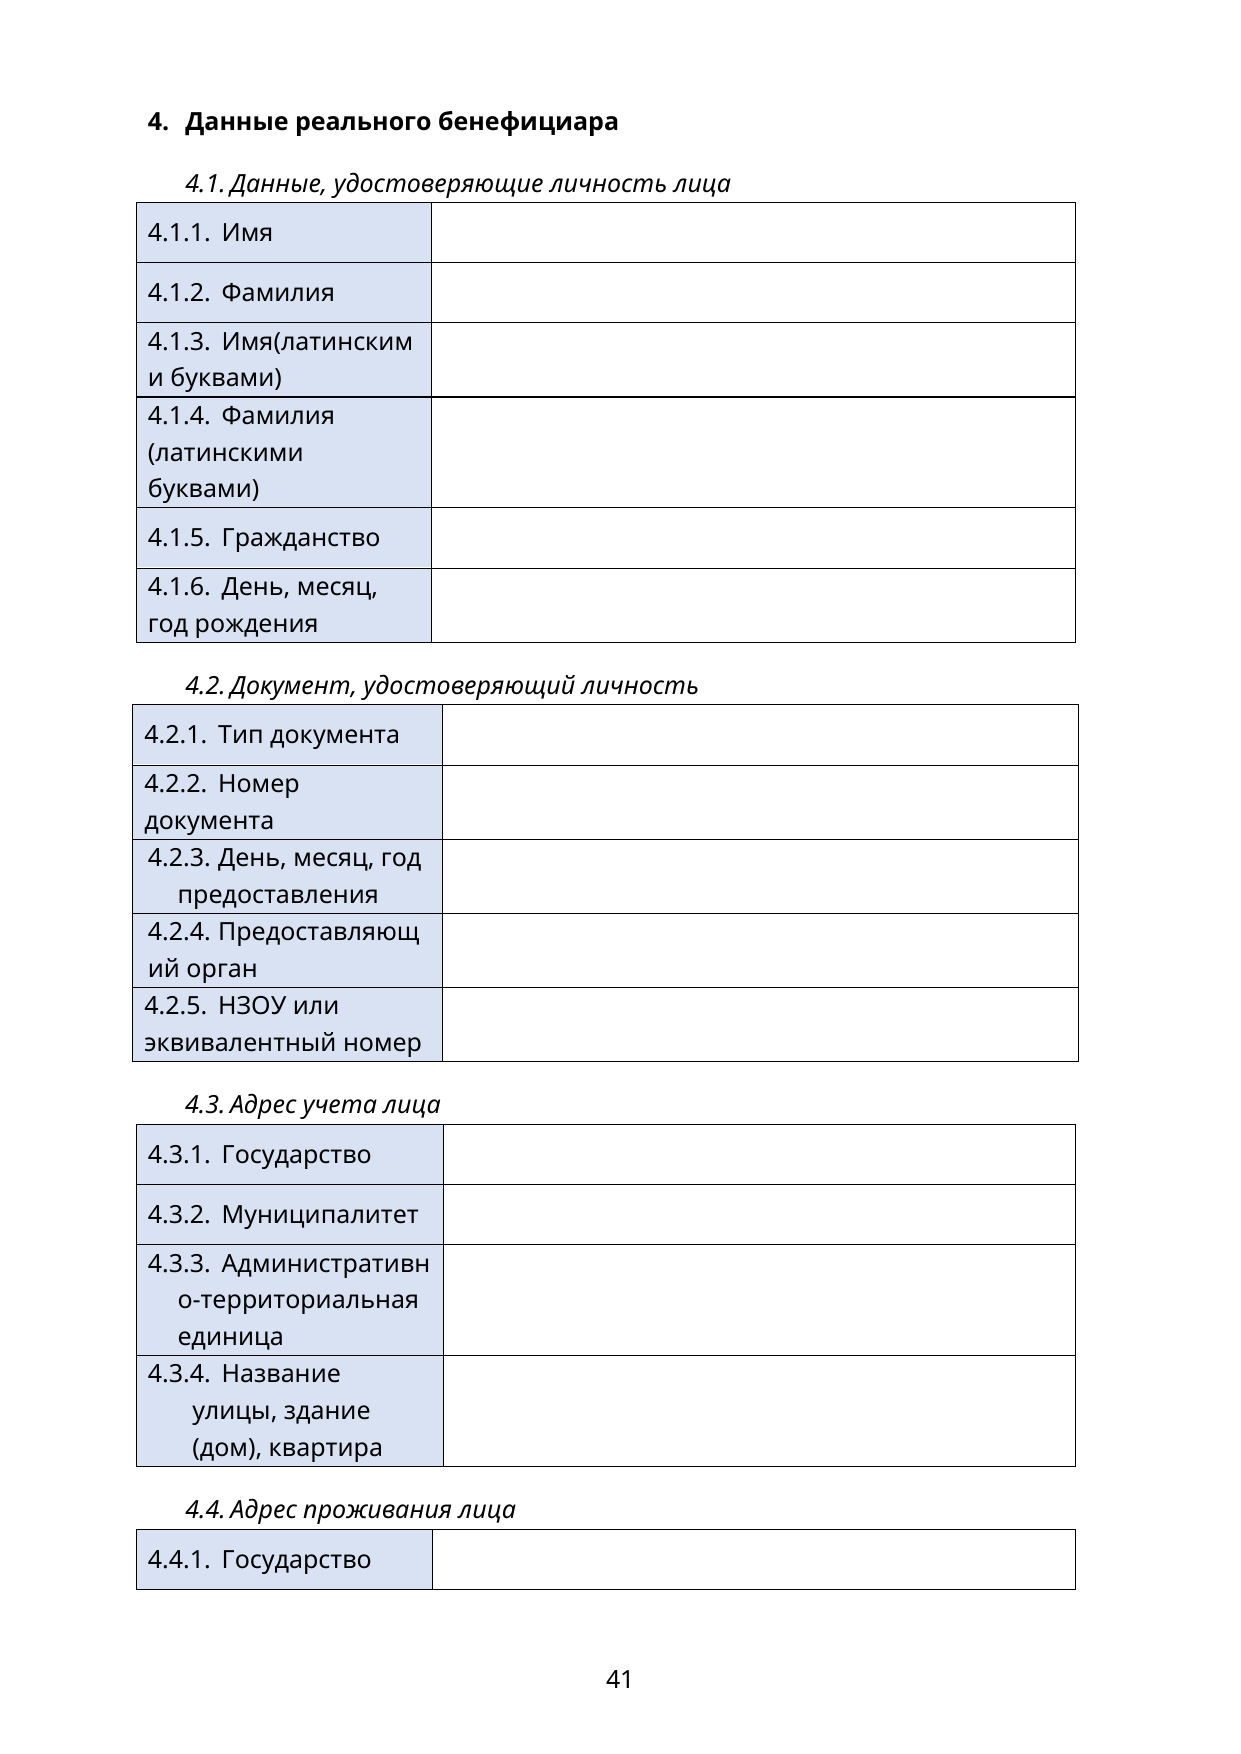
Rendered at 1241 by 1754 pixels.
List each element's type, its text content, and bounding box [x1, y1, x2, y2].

table_cell [443, 988, 1078, 1061]
table_cell [432, 323, 1075, 396]
table_cell [432, 398, 1075, 507]
table_header [443, 705, 1078, 764]
table_cell [444, 1356, 1075, 1466]
table_cell Гражданство [137, 508, 431, 567]
table_header Государство [137, 1125, 443, 1184]
table_cell [432, 263, 1075, 322]
table_cell Номер документа [133, 766, 442, 839]
table_cell Фамилия [137, 263, 431, 322]
table_header Имя [137, 203, 431, 262]
table_cell День, месяц, год предоставления [133, 840, 442, 913]
list Данные реального бенефициара [148, 103, 1092, 137]
table_cell [432, 508, 1075, 567]
list Документ, удостоверяющий личность [185, 668, 1092, 702]
table_cell [444, 1245, 1075, 1355]
table_header [433, 1530, 1075, 1589]
table_header Тип документа [133, 705, 442, 764]
table_cell [443, 914, 1078, 987]
list Адрес учета лица [185, 1087, 1092, 1121]
table_cell Административно-территориальная единица [137, 1245, 443, 1355]
list Адрес проживания лица [185, 1492, 1092, 1526]
table_cell [443, 840, 1078, 913]
table_header [444, 1125, 1075, 1184]
table_cell Имя(латинскими буквами) [137, 323, 431, 396]
table_cell Муниципалитет [137, 1185, 443, 1244]
list Данные, удостоверяющие личность лица [185, 165, 1092, 199]
table_cell [432, 569, 1075, 642]
table_cell [443, 766, 1078, 839]
table_header [432, 203, 1075, 262]
table_cell День, месяц, год рождения [137, 569, 431, 642]
table_cell НЗОУ или эквивалентный номер [133, 988, 442, 1061]
table_cell Название улицы, здание (дом), квартира [137, 1356, 443, 1466]
table_header Государство [137, 1530, 432, 1589]
table_cell [444, 1185, 1075, 1244]
table_cell Предоставляющий орган [133, 914, 442, 987]
table_cell Фамилия (латинскими буквами) [137, 398, 431, 507]
